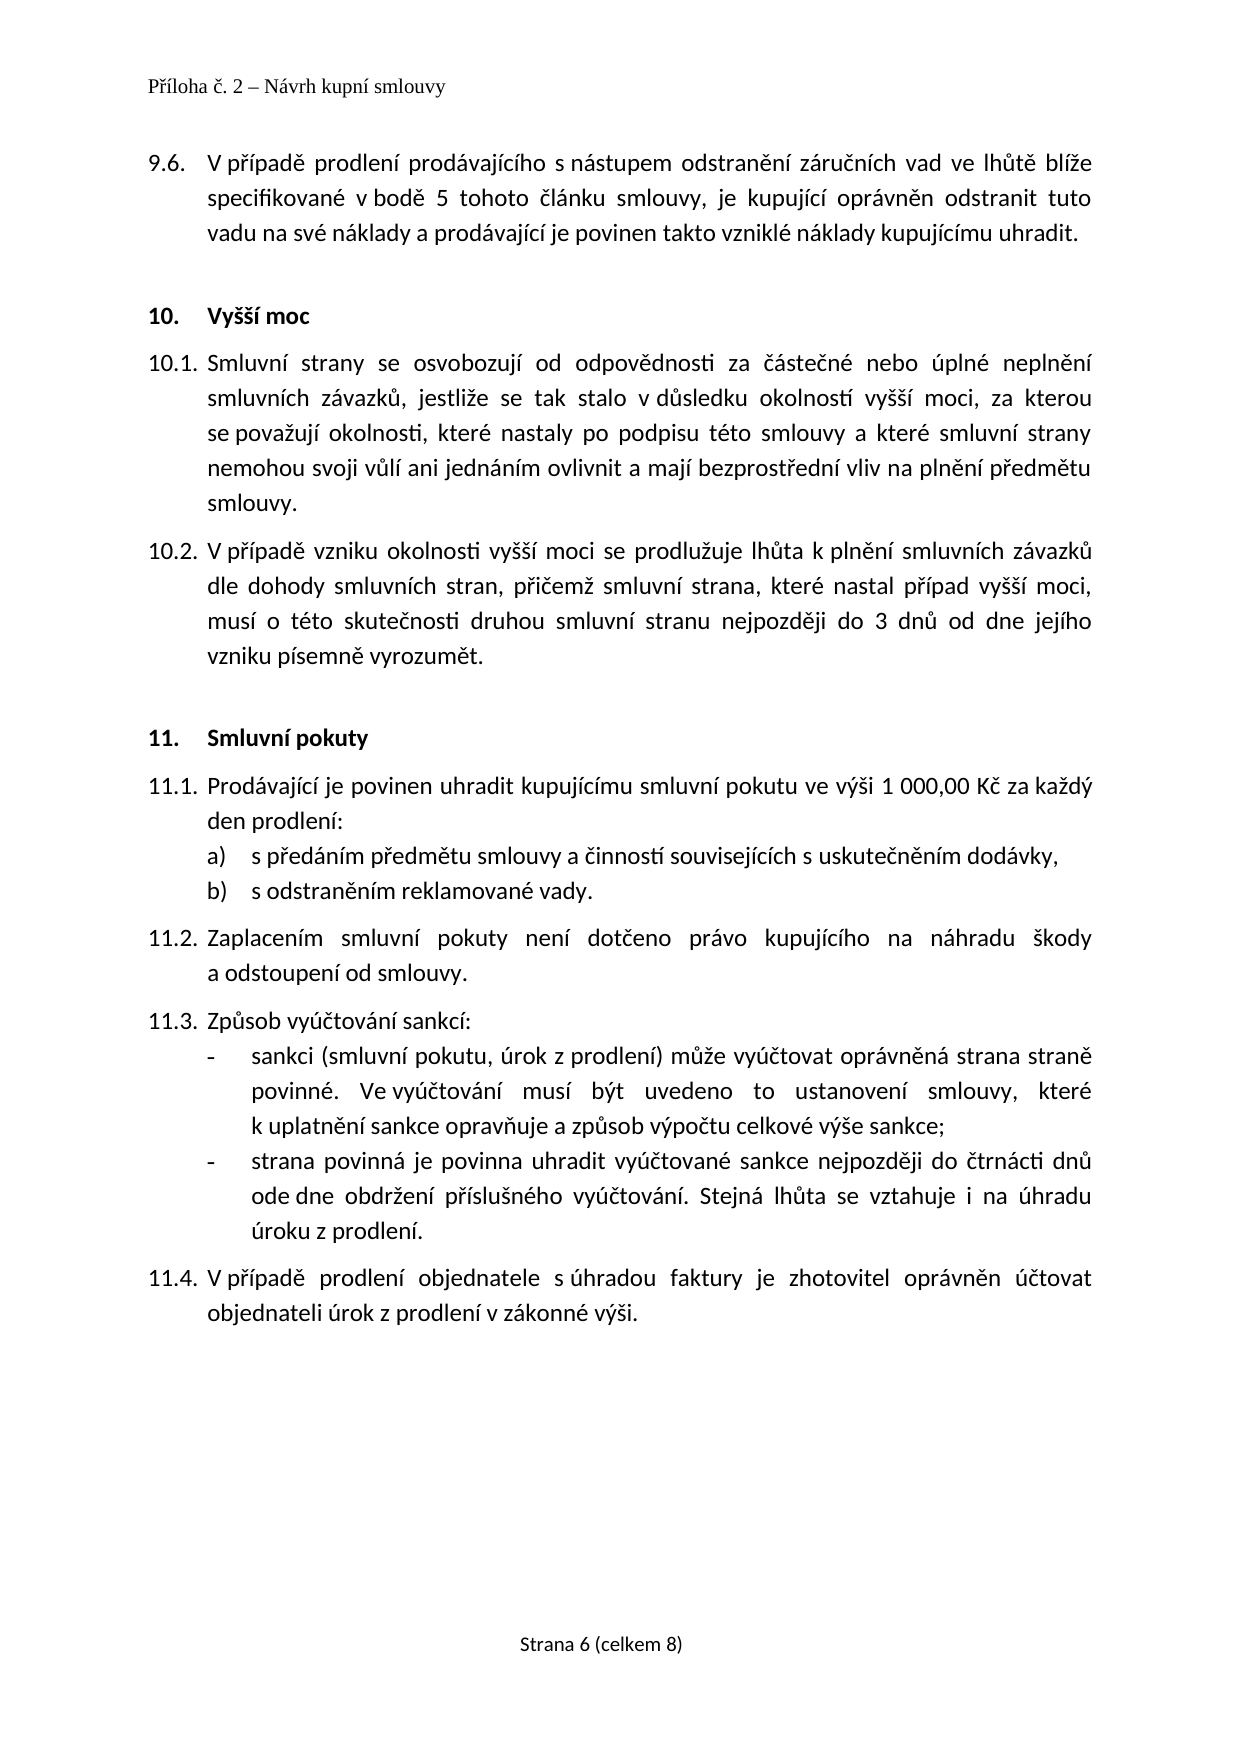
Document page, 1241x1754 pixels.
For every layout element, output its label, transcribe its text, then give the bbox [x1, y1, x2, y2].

list Prodávající je povinen uhradit kupujícímu smluvní pokutu ve výši 1 000,00 Kč za každý den prodlení: [148, 770, 1093, 836]
list strana povinná je povinna uhradit vyúčtované sankce nejpozději do čtrnácti dnů ode dne obdržení příslušného vyúčtování. Stejná lhůta se vztahuje i na úhradu úroku z prodlení. [207, 1145, 1093, 1246]
list V případě prodlení prodávajícího s nástupem odstranění záručních vad ve lhůtě blíže specifikované v bodě 5 tohoto článku smlouvy, je kupující oprávněn odstranit tuto vadu na své náklady a prodávající je povinen takto vzniklé náklady kupujícímu uhradit. [148, 148, 1093, 248]
list Smluvní pokuty [148, 723, 1093, 753]
list Zaplacením smluvní pokuty není dotčeno právo kupujícího na náhradu škody a odstoupení od smlouvy. [148, 923, 1093, 988]
list sankci (smluvní pokutu, úrok z prodlení) může vyúčtovat oprávněná strana straně povinné. Ve vyúčtování musí být uvedeno to ustanovení smlouvy, které k uplatnění sankce opravňuje a způsob výpočtu celkové výše sankce; [207, 1040, 1093, 1141]
list Smluvní strany se osvobozují od odpovědnosti za částečné nebo úplné neplnění smluvních závazků, jestliže se tak stalo v důsledku okolností vyšší moci, za kterou se považují okolnosti, které nastaly po podpisu této smlouvy a které smluvní strany nemohou svoji vůlí ani jednáním ovlivnit a mají bezprostřední vliv na plnění předmětu smlouvy. [148, 348, 1093, 518]
list V případě prodlení objednatele s úhradou faktury je zhotovitel oprávněn účtovat objednateli úrok z prodlení v zákonné výši. [148, 1263, 1093, 1328]
list Vyšší moc [148, 300, 1093, 331]
list s odstraněním reklamované vady. [207, 875, 1093, 906]
list s předáním předmětu smlouvy a činností souvisejících s uskutečněním dodávky, [207, 840, 1093, 871]
list Způsob vyúčtování sankcí: [148, 1005, 1093, 1036]
list V případě vzniku okolnosti vyšší moci se prodlužuje lhůta k plnění smluvních závazků dle dohody smluvních stran, přičemž smluvní strana, které nastal případ vyšší moci, musí o této skutečnosti druhou smluvní stranu nejpozději do 3 dnů od dne jejího vzniku písemně vyrozumět. [148, 535, 1093, 671]
